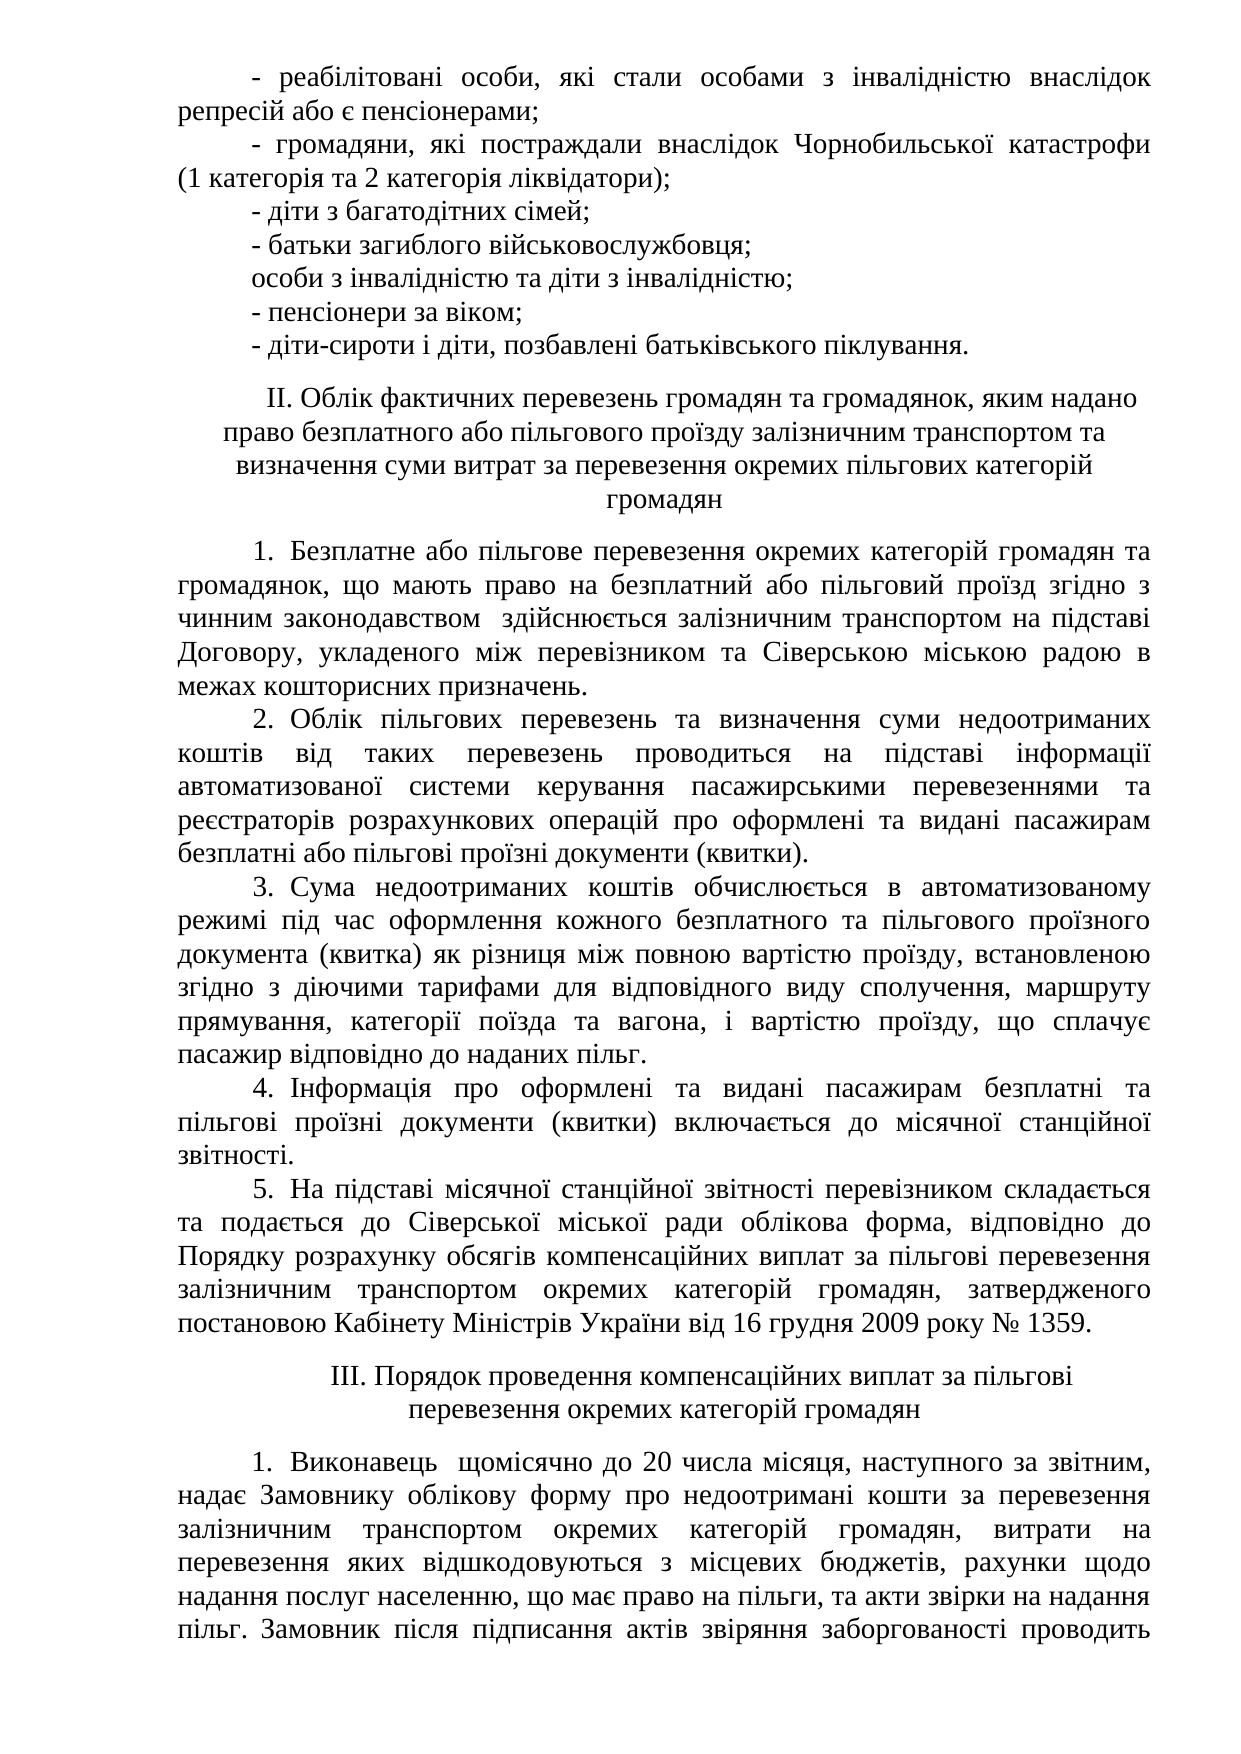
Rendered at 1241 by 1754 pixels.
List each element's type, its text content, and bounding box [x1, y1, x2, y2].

text - реабілітовані особи, які стали особами з інвалідністю внаслідок репресій або є пенсіонерами; [177, 59, 1152, 126]
text ІІ. Облік фактичних перевезень громадян та громадянок, яким надано право безплатного або пільгового проїзду залізничним транспортом та визначення суми витрат за перевезення окремих пільгових категорій громадян [177, 380, 1152, 514]
text 5. На підставі місячної станційної звітності перевізником складається та подається до Сіверської міської ради облікова форма, відповідно до Порядку розрахунку обсягів компенсаційних виплат за пільгові перевезення залізничним транспортом окремих категорій громадян, затвердженого постановою Кабінету Міністрів України від 16 грудня 2009 року № 1359. [177, 1171, 1152, 1338]
text - батьки загиблого військовослужбовця; [177, 227, 1152, 260]
text - громадяни, які постраждали внаслідок Чорнобильської катастрофи (1 категорія та 2 категорія ліквідатори); [177, 126, 1152, 193]
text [177, 1444, 1152, 1645]
text особи з інвалідністю та діти з інвалідністю; [177, 260, 1152, 294]
text 2. Облік пільгових перевезень та визначення суми недоотриманих коштів від таких перевезень проводиться на підставі інформації автоматизованої системи керування пасажирськими перевезеннями та реєстраторів розрахункових операцій про оформлені та видані пасажирам безплатні або пільгові проїзні документи (квитки). [177, 701, 1152, 869]
text - пенсіонери за віком; [177, 294, 1152, 327]
text 4. Інформація про оформлені та видані пасажирам безплатні та пільгові проїзні документи (квитки) включається до місячної станційної звітності. [177, 1070, 1152, 1171]
text 1. Безплатне або пільгове перевезення окремих категорій громадян та громадянок, що мають право на безплатний або пільговий проїзд згідно з чинним законодавством здійснюється залізничним транспортом на підставі Договору, укладеного між перевізником та Сіверською міською радою в межах кошторисних призначень. [177, 533, 1152, 701]
text - діти з багатодітних сімей; [177, 193, 1152, 227]
text - діти-сироти і діти, позбавлені батьківського піклування. [177, 327, 1152, 361]
text 3. Сума недоотриманих коштів обчислюється в автоматизованому режимі під час оформлення кожного безплатного та пільгового проїзного документа (квитка) як різниця між повною вартістю проїзду, встановленою згідно з діючими тарифами для відповідного виду сполучення, маршруту прямування, категорії поїзда та вагона, і вартістю проїзду, що сплачує пасажир відповідно до наданих пільг. [177, 869, 1152, 1070]
text ІІІ. Порядок проведення компенсаційних виплат за пільгові перевезення окремих категорій громадян [177, 1358, 1152, 1425]
